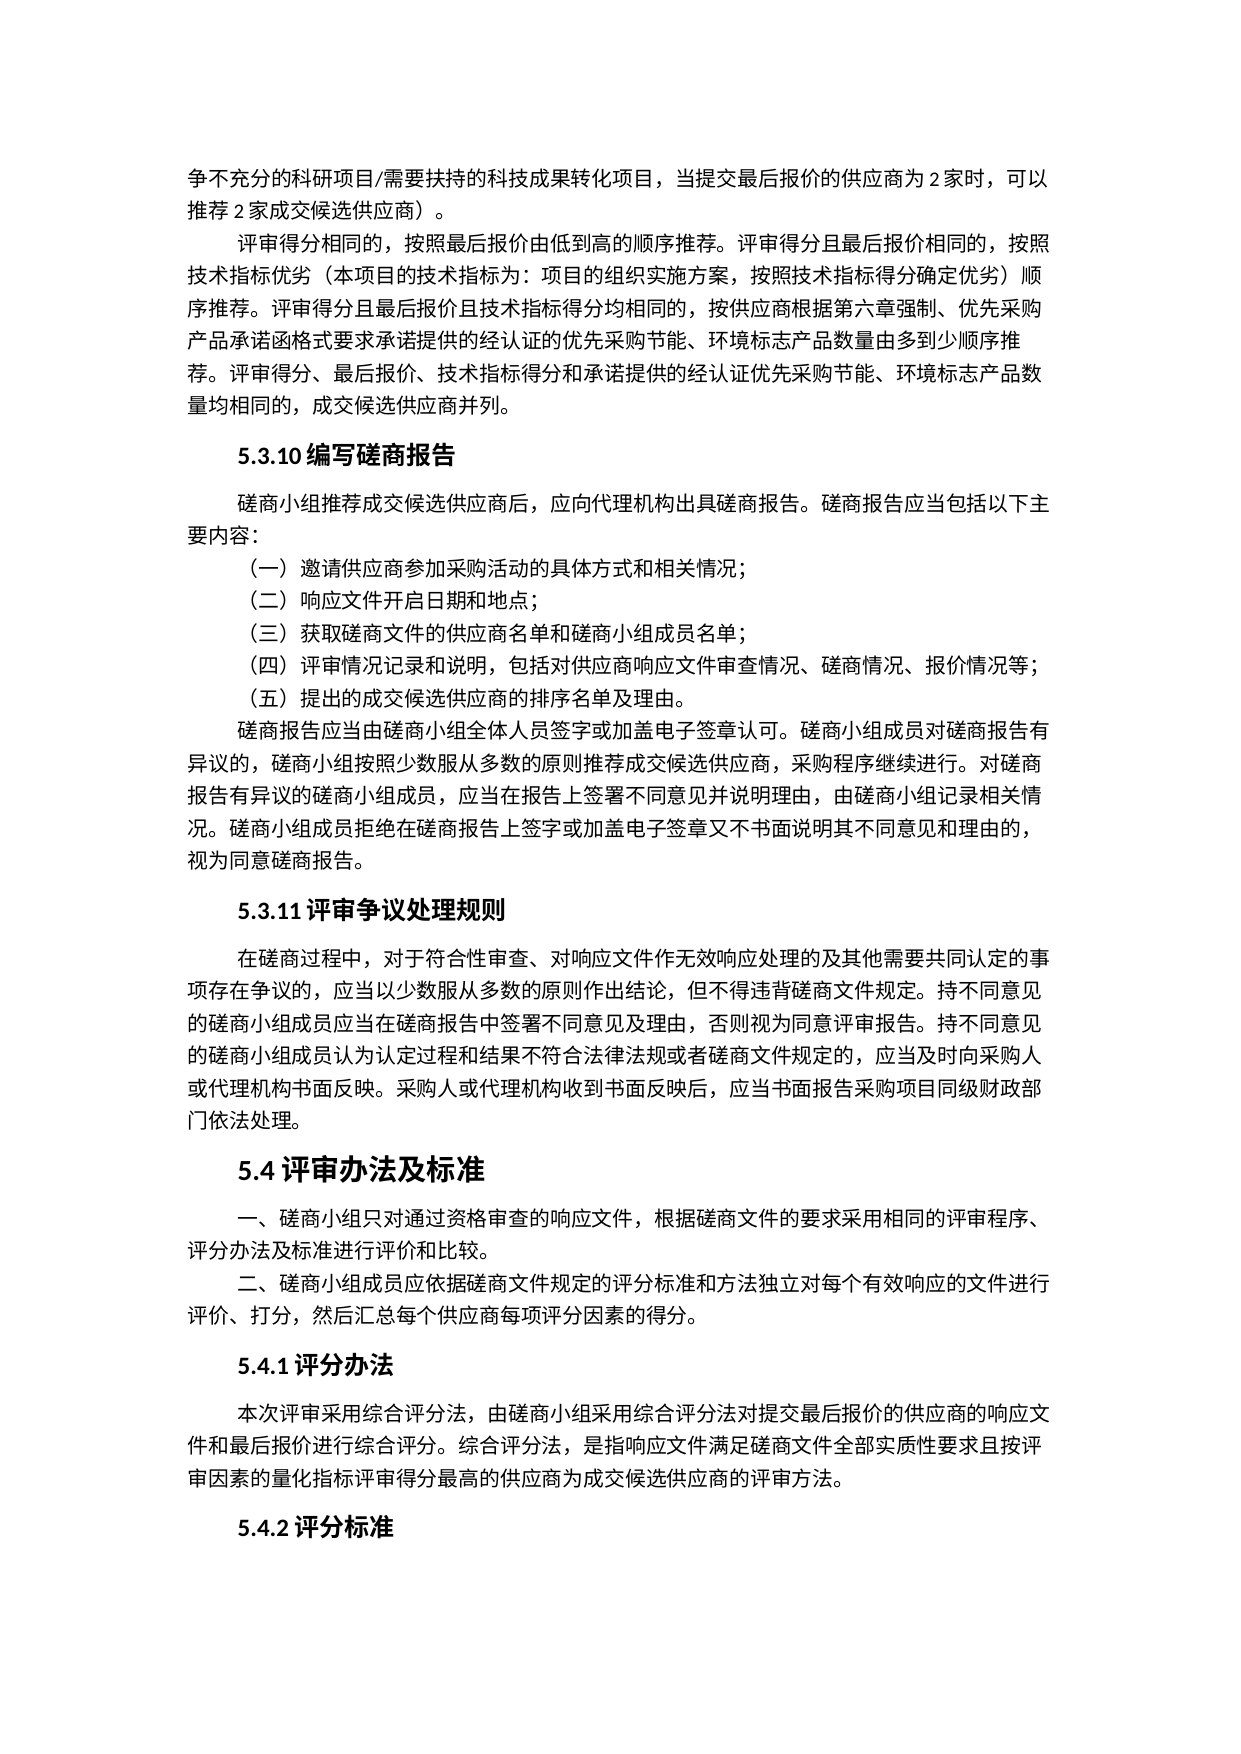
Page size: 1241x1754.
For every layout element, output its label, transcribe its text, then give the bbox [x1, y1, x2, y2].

text （五）提出的成交候选供应商的排序名单及理由。 [187, 682, 1053, 714]
text 5.4.1评分办法 [187, 1332, 1053, 1397]
text （四）评审情况记录和说明，包括对供应商响应文件审查情况、磋商情况、报价情况等； [187, 649, 1053, 682]
text 评审得分相同的，按照最后报价由低到高的顺序推荐。评审得分且最后报价相同的，按照技术指标优劣（本项目的技术指标为：项目的组织实施方案，按照技术指标得分确定优劣）顺序推荐。评审得分且最后报价且技术指标得分均相同的，按供应商根据第六章强制、优先采购产品承诺函格式要求承诺提供的经认证的优先采购节能、环境标志产品数量由多到少顺序推荐。评审得分、最后报价、技术指标得分和承诺提供的经认证优先采购节能、环境标志产品数量均相同的，成交候选供应商并列。 [187, 227, 1053, 422]
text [187, 162, 1053, 227]
text 5.3.10编写磋商报告 [187, 422, 1053, 487]
text 本次评审采用综合评分法，由磋商小组采用综合评分法对提交最后报价的供应商的响应文件和最后报价进行综合评分。综合评分法，是指响应文件满足磋商文件全部实质性要求且按评审因素的量化指标评审得分最高的供应商为成交候选供应商的评审方法。 [187, 1397, 1053, 1494]
text 5.4.2评分标准 [187, 1494, 1053, 1559]
text 磋商报告应当由磋商小组全体人员签字或加盖电子签章认可。磋商小组成员对磋商报告有异议的，磋商小组按照少数服从多数的原则推荐成交候选供应商，采购程序继续进行。对磋商报告有异议的磋商小组成员，应当在报告上签署不同意见并说明理由，由磋商小组记录相关情况。磋商小组成员拒绝在磋商报告上签字或加盖电子签章又不书面说明其不同意见和理由的，视为同意磋商报告。 [187, 714, 1053, 877]
text （二）响应文件开启日期和地点； [187, 584, 1053, 617]
text 在磋商过程中，对于符合性审查、对响应文件作无效响应处理的及其他需要共同认定的事项存在争议的，应当以少数服从多数的原则作出结论，但不得违背磋商文件规定。持不同意见的磋商小组成员应当在磋商报告中签署不同意见及理由，否则视为同意评审报告。持不同意见的磋商小组成员认为认定过程和结果不符合法律法规或者磋商文件规定的，应当及时向采购人或代理机构书面反映。采购人或代理机构收到书面反映后，应当书面报告采购项目同级财政部门依法处理。 [187, 942, 1053, 1137]
text （三）获取磋商文件的供应商名单和磋商小组成员名单； [187, 617, 1053, 649]
text 5.3.11评审争议处理规则 [187, 877, 1053, 942]
text 5.4评审办法及标准 [187, 1137, 1053, 1202]
text （一）邀请供应商参加采购活动的具体方式和相关情况； [187, 552, 1053, 584]
text 磋商小组推荐成交候选供应商后，应向代理机构出具磋商报告。磋商报告应当包括以下主要内容： [187, 487, 1053, 552]
text 二、磋商小组成员应依据磋商文件规定的评分标准和方法独立对每个有效响应的文件进行评价、打分，然后汇总每个供应商每项评分因素的得分。 [187, 1267, 1053, 1332]
text 一、磋商小组只对通过资格审查的响应文件，根据磋商文件的要求采用相同的评审程序、评分办法及标准进行评价和比较。 [187, 1202, 1053, 1267]
